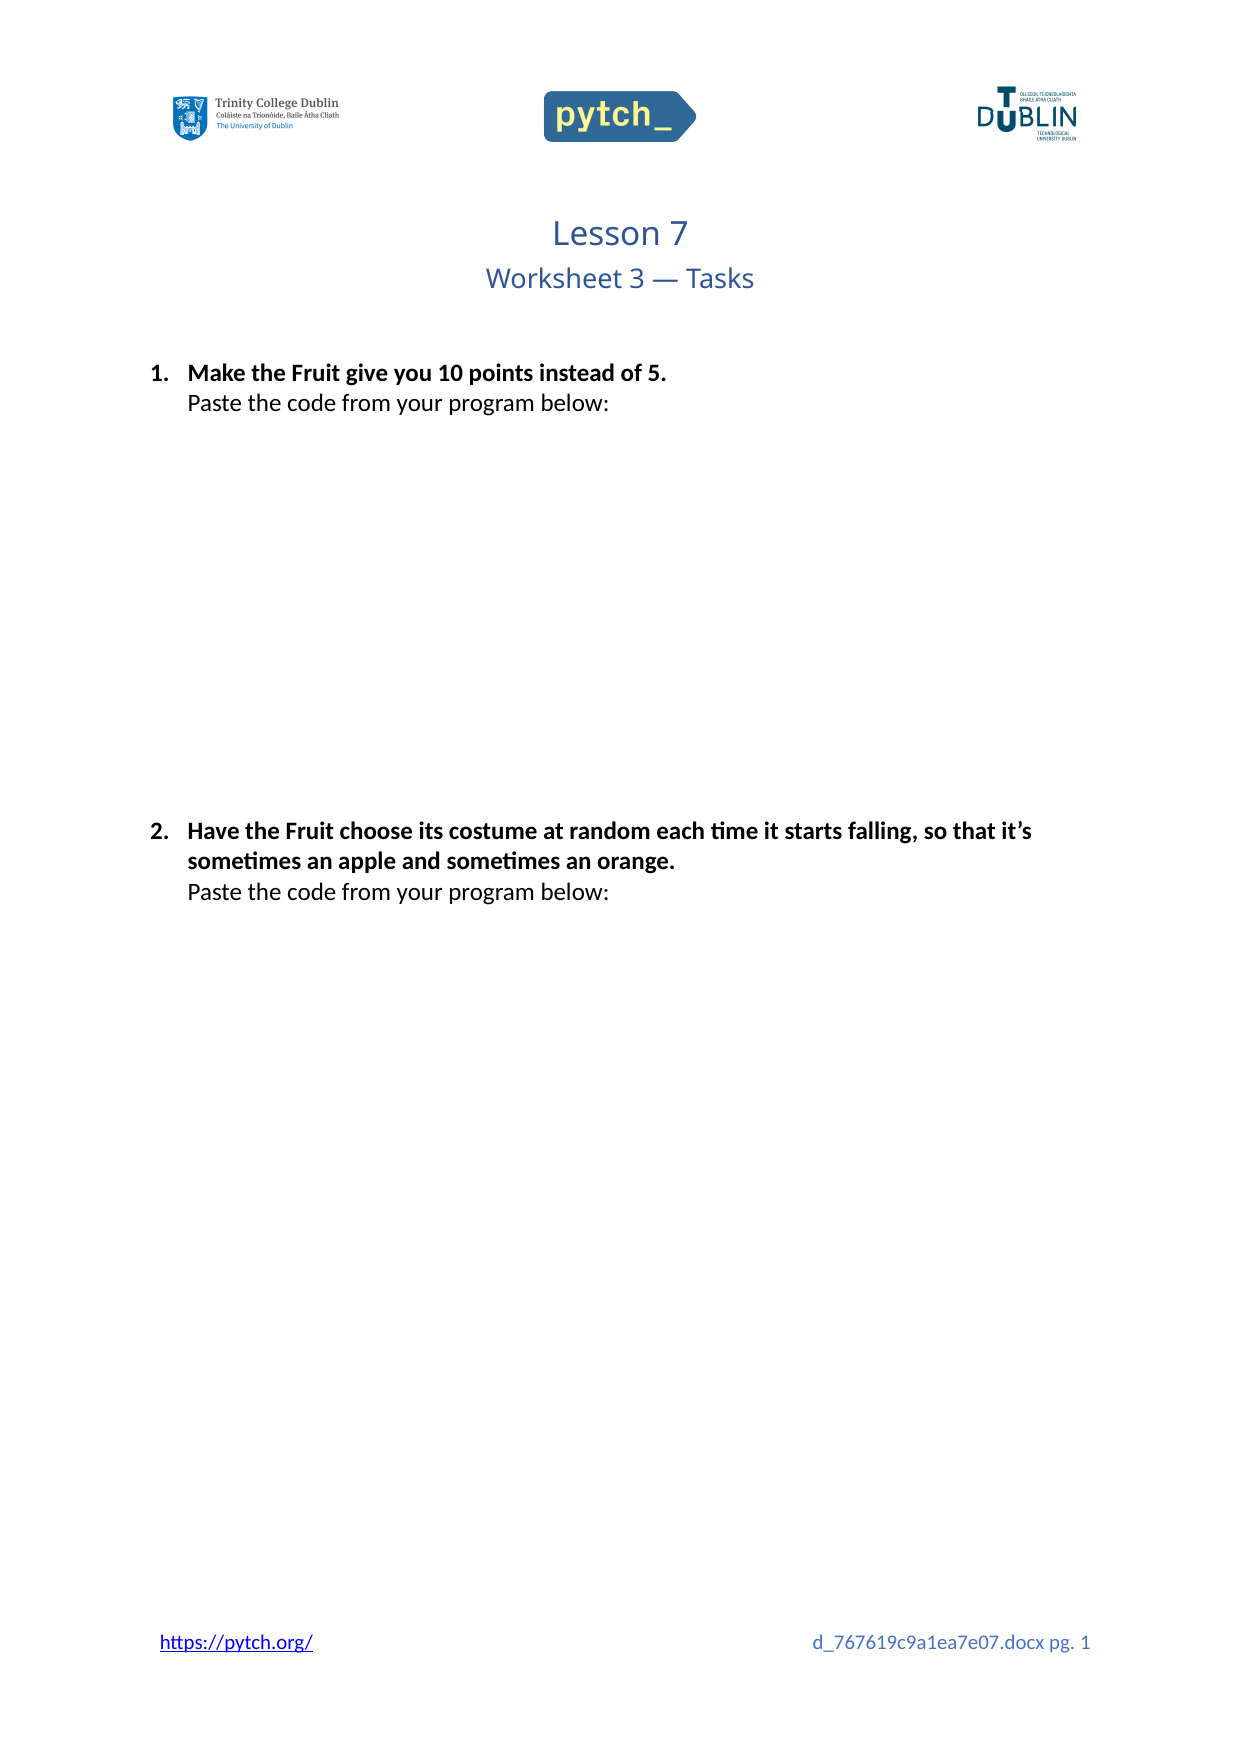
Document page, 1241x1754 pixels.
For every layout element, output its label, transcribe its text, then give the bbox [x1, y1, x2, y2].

picture [496, 78, 744, 154]
list Make the Fruit give you 10 points instead of 5. Paste the code from your program below: [150, 357, 1090, 418]
picture [150, 81, 362, 154]
picture [963, 73, 1091, 154]
list Have the Fruit choose its costume at random each time it starts falling, so that it’s sometimes an apple and sometimes an orange. Paste the code from your program below: [150, 815, 1090, 906]
subtitle Lesson 7 [150, 209, 1090, 255]
subtitle Worksheet 3 — Tasks [150, 259, 1090, 296]
